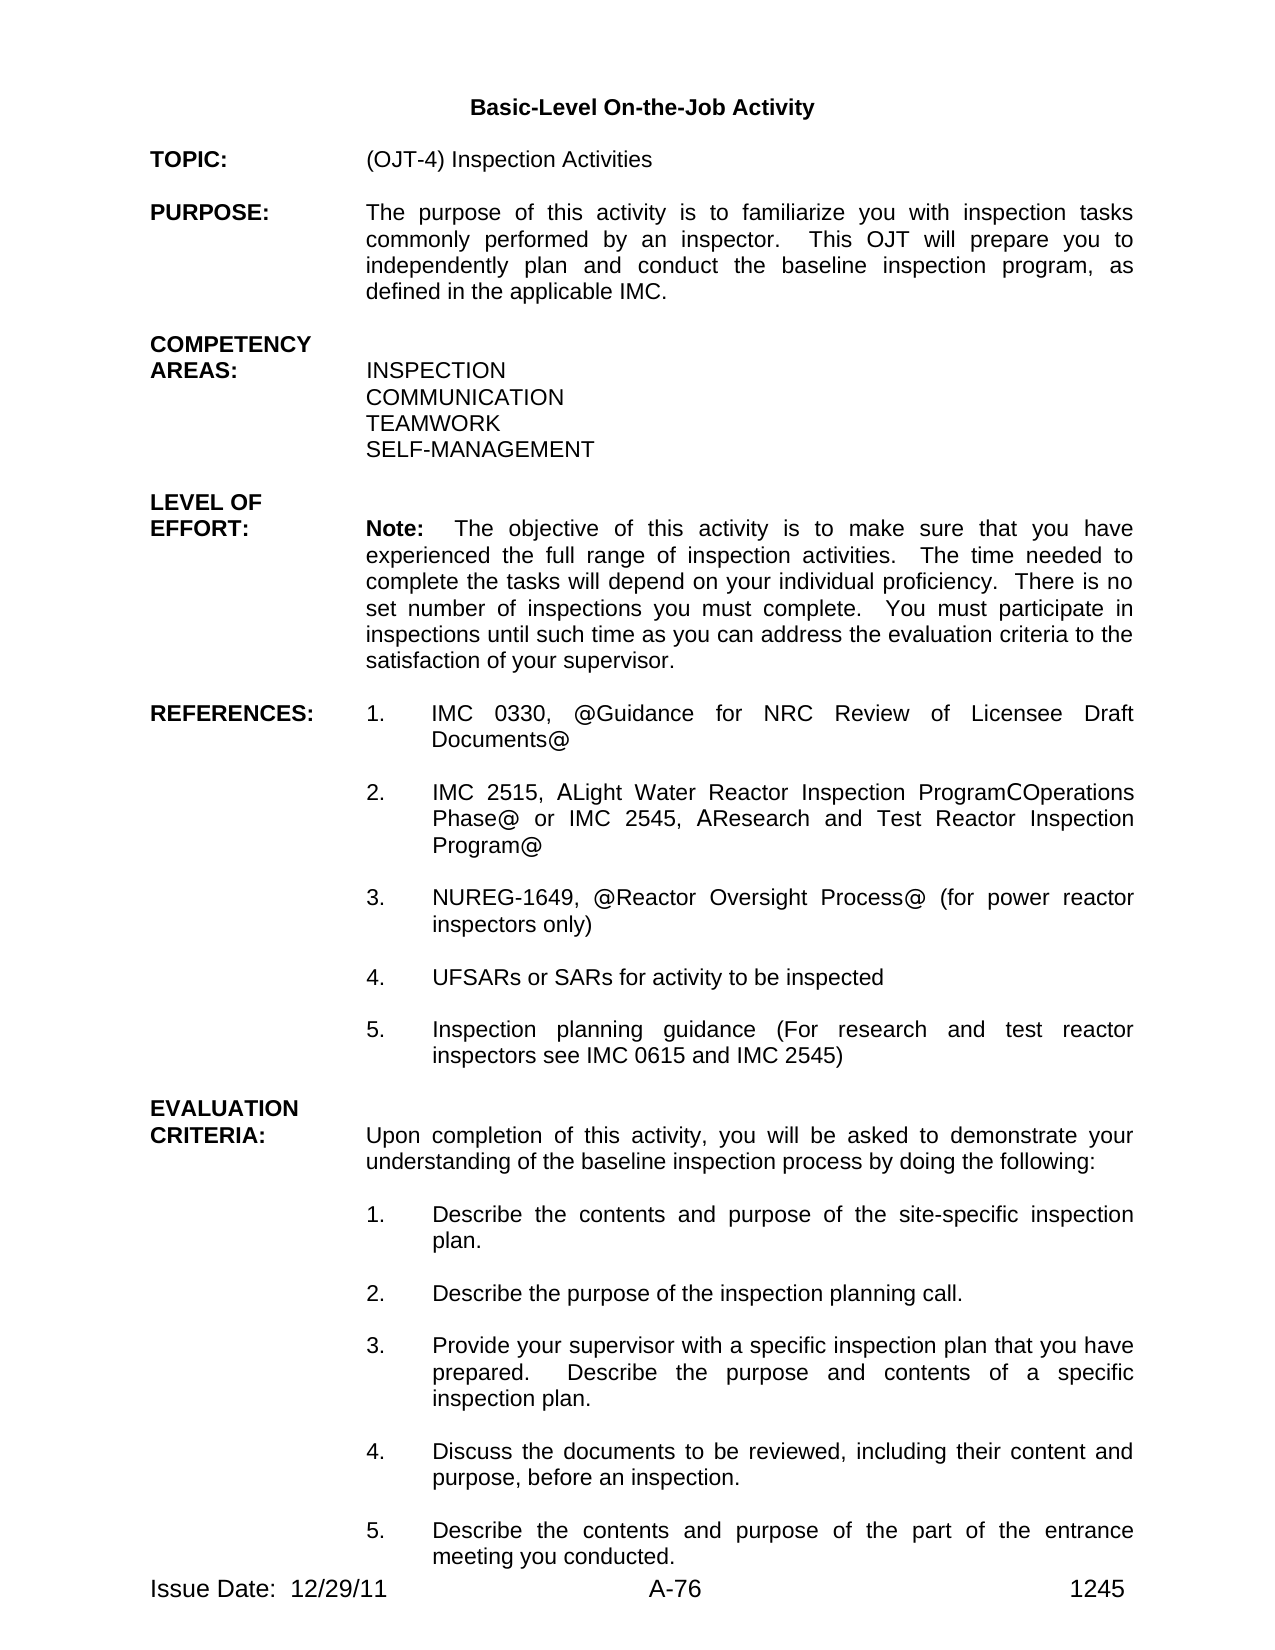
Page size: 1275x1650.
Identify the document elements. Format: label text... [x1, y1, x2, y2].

text COMMUNICATION [366, 384, 1134, 410]
text CRITERIA: Upon completion of this activity, you will be asked to demonstrate your understanding of the baseline inspection process by doing the following: [150, 1122, 1134, 1174]
list Inspection planning guidance (For research and test reactor inspectors see IMC 0615 and IMC 2545) [366, 1016, 1134, 1069]
list UFSARs or SARs for activity to be inspected [366, 963, 1134, 990]
list Describe the purpose of the inspection planning call. [366, 1280, 1134, 1306]
text EVALUATION [150, 1095, 1134, 1122]
list Describe the contents and purpose of the part of the entrance meeting you conducted. [366, 1517, 1134, 1569]
list Discuss the documents to be reviewed, including their content and purpose, before an inspection. [366, 1438, 1134, 1491]
text PURPOSE: The purpose of this activity is to familiarize you with inspection tasks commonly performed by an inspector. This OJT will prepare you to independently plan and conduct the baseline inspection program, as defined in the applicable IMC. [150, 199, 1134, 304]
text AREAS: INSPECTION [150, 357, 1134, 384]
text COMPETENCY [150, 331, 1134, 357]
text EFFORT: Note: The objective of this activity is to make sure that you have experienced the full range of inspection activities. The time needed to complete the tasks will depend on your individual proficiency. There is no set number of inspections you must complete. You must participate in inspections until such time as you can address the evaluation criteria to the satisfaction of your supervisor. [150, 515, 1134, 673]
list Describe the contents and purpose of the site-specific inspection plan. [366, 1201, 1134, 1253]
text Basic-Level On-the-Job Activity [150, 94, 1134, 120]
text TOPIC: (OJT-4) Inspection Activities [150, 146, 1134, 173]
list Provide your supervisor with a specific inspection plan that you have prepared. Describe the purpose and contents of a specific inspection plan. [366, 1332, 1134, 1411]
list IMC 2515, Light Water Reactor Inspection ProgramOperations Phase or IMC 2545, Research and Test Reactor Inspection Program [366, 779, 1134, 858]
text REFERENCES: 1. IMC 0330, Guidance for NRC Review of Licensee Draft Documents [150, 700, 1134, 753]
text SELF-MANAGEMENT [366, 436, 1134, 463]
text LEVEL OF [150, 489, 1134, 515]
list NUREG-1649, Reactor Oversight Process (for power reactor inspectors only) [366, 884, 1134, 937]
text TEAMWORK [366, 410, 1134, 436]
